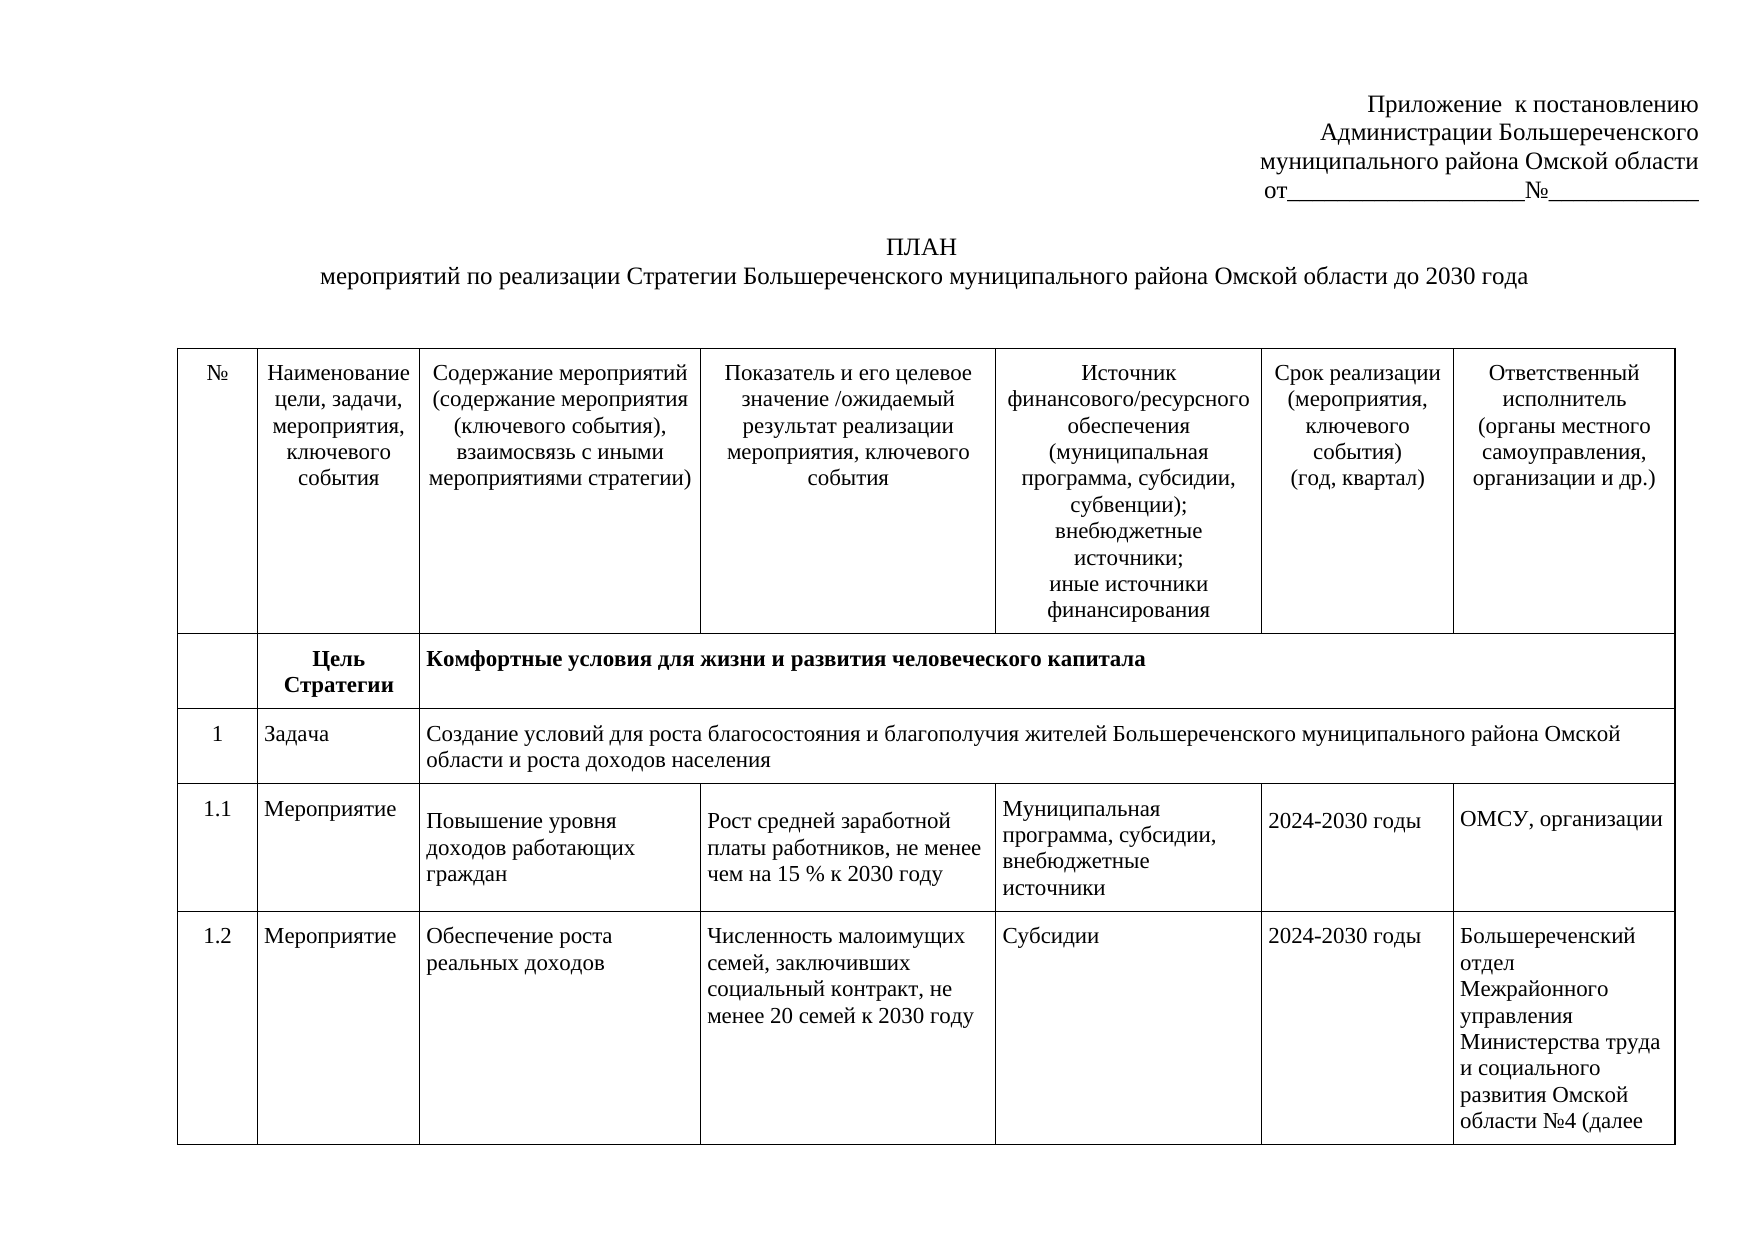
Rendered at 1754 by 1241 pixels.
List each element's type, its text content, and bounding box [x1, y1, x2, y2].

table_cell Создание условий для роста благосостояния и благополучия жителей Большереченского муниципального района Омской области и роста доходов населения [420, 709, 1674, 783]
table_header Источник финансового/ресурсного обеспечения (муниципальная программа, субсидии, субвенции); внебюджетные источники; иные источники финансирования [996, 349, 1261, 633]
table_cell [701, 912, 995, 1144]
table_cell 1 [178, 709, 257, 783]
table_cell Субсидии [996, 912, 1261, 1144]
table_cell 2024-2030 годы [1262, 784, 1453, 911]
table_cell 2024-2030 годы [1262, 912, 1453, 1144]
table_cell Рост средней заработной платы работников, не менее чем на 15 % к 2030 году [701, 784, 995, 911]
table_cell 1.1 [178, 784, 257, 911]
table_header Наименование цели, задачи, мероприятия, ключевого события [258, 349, 419, 633]
text Приложение к постановлению [177, 89, 1699, 117]
table_cell Комфортные условия для жизни и развития человеческого капитала [420, 634, 1674, 708]
text ПЛАН [177, 232, 1665, 261]
table_cell Цель Стратегии [258, 634, 419, 708]
table_cell ОМСУ, организации [1454, 784, 1674, 911]
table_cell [420, 912, 700, 1144]
text Администрации Большереченского [177, 117, 1699, 146]
table_cell Мероприятие [258, 912, 419, 1144]
table_cell Задача [258, 709, 419, 783]
table_header Срок реализации (мероприятия, ключевого события) (год, квартал) [1262, 349, 1453, 633]
text муниципального района Омской области [177, 146, 1699, 175]
text мероприятий по реализации Стратегии Большереченского муниципального района Омской области до 2030 года [177, 261, 1665, 290]
text от___________________№____________ [177, 175, 1699, 204]
table_header Ответственный исполнитель (органы местного самоуправления, организации и др.) [1454, 349, 1674, 633]
table_cell 1.2 [178, 912, 257, 1144]
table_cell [1454, 912, 1674, 1144]
table_cell Повышение уровня доходов работающих граждан [420, 784, 700, 911]
table_cell Муниципальная программа, субсидии, внебюджетные источники [996, 784, 1261, 911]
table_header Содержание мероприятий (содержание мероприятия (ключевого события), взаимосвязь с иными мероприятиями стратегии) [420, 349, 700, 633]
table_cell Мероприятие [258, 784, 419, 911]
table_header Показатель и его целевое значение /ожидаемый результат реализации мероприятия, ключевого события [701, 349, 995, 633]
table_cell [178, 634, 257, 708]
table_header № [178, 349, 257, 633]
